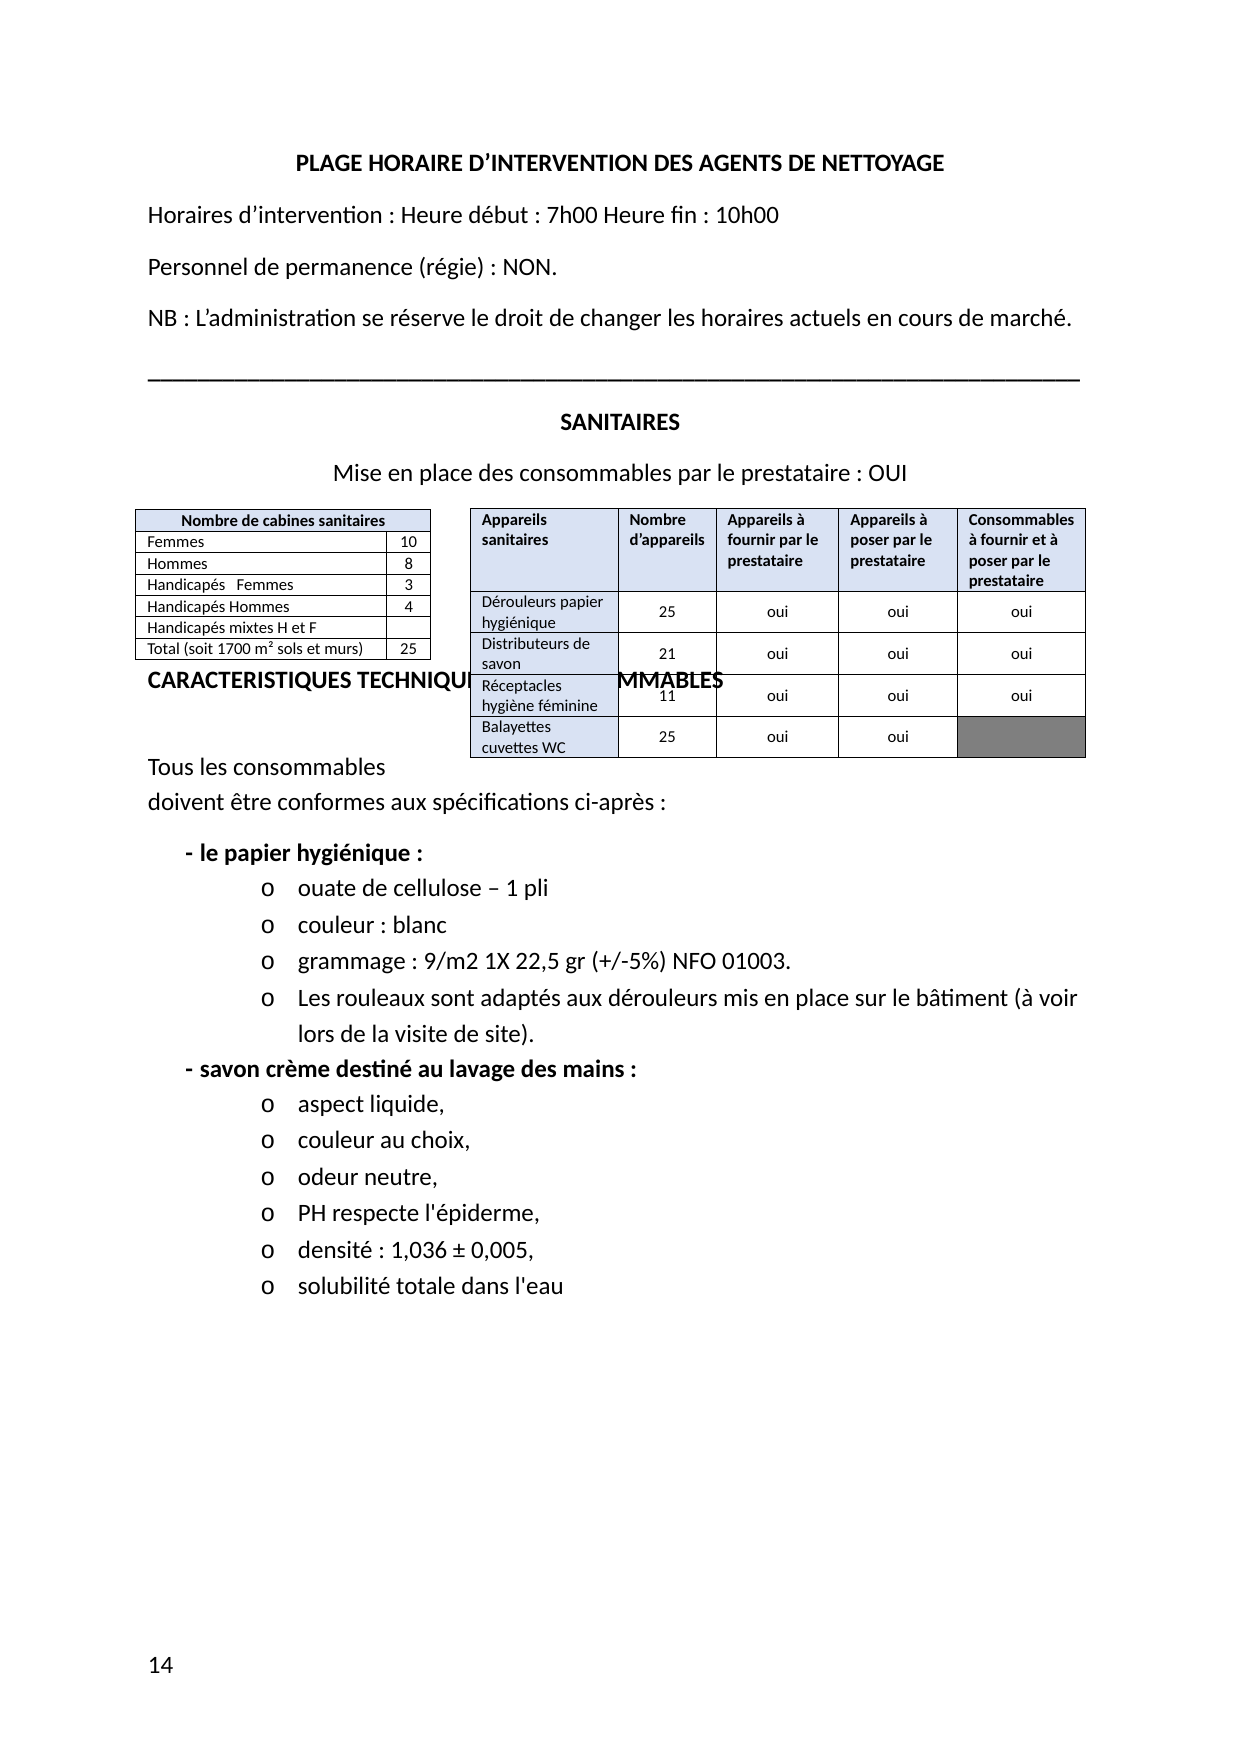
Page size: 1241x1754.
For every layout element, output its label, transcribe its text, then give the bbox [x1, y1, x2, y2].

table_cell 21 [619, 633, 716, 674]
text NB : L’administration se réserve le droit de changer les horaires actuels en cours de marché. [148, 303, 1093, 333]
table_cell oui [839, 633, 957, 674]
table_header Appareils sanitaires [471, 509, 618, 591]
list aspect liquide, [260, 1088, 1093, 1120]
table_cell [958, 717, 1085, 757]
table_cell oui [839, 675, 957, 716]
table_header Appareils à poser par le prestataire [839, 509, 957, 591]
table_cell oui [717, 592, 838, 632]
table_cell 3 [387, 575, 430, 595]
table_header Nombre d’appareils [619, 509, 716, 591]
table_cell oui [839, 592, 957, 632]
table_cell oui [958, 592, 1085, 632]
list couleur : blanc [260, 909, 1093, 941]
table_cell Handicapés mixtes H et F [136, 617, 386, 637]
table_cell oui [839, 717, 957, 757]
table_cell Handicapés Femmes [136, 575, 386, 595]
table_cell 25 [619, 592, 716, 632]
table_cell 11 [619, 675, 716, 716]
table_cell [387, 617, 430, 637]
text PLAGE HORAIRE D’INTERVENTION DES AGENTS DE NETTOYAGE [148, 148, 1093, 178]
text Horaires d’intervention : Heure début : 7h00 Heure fin : 10h00 [148, 199, 1093, 230]
table_cell oui [958, 633, 1085, 674]
table_cell Distributeurs de savon [471, 633, 618, 674]
list grammage : 9/m2 1X 22,5 gr (+/-5%) NFO 01003. [260, 946, 1093, 977]
list savon crème destiné au lavage des mains : [185, 1053, 1093, 1084]
list Les rouleaux sont adaptés aux dérouleurs mis en place sur le bâtiment (à voir lors de la visite de site). [260, 982, 1093, 1049]
table_cell oui [958, 675, 1085, 716]
table_header Consommables à fournir et à poser par le prestataire [958, 509, 1085, 591]
table_cell Femmes [136, 532, 386, 552]
text SANITAIRES [148, 406, 1093, 436]
text CARACTERISTIQUES TECHNIQUES DES CONSOMMABLES [148, 664, 470, 730]
list densité : 1,036 ± 0,005, [260, 1234, 1093, 1266]
text ___________________________________________________________________________ [148, 354, 1093, 385]
table_cell 25 [619, 717, 716, 757]
table_cell oui [717, 633, 838, 674]
table_cell Hommes [136, 553, 386, 573]
table_cell oui [717, 675, 838, 716]
table_cell 8 [387, 553, 430, 573]
table_cell Réceptacles hygiène féminine [471, 675, 618, 716]
list PH respecte l'épiderme, [260, 1198, 1093, 1229]
table_cell 4 [387, 596, 430, 616]
list couleur au choix, [260, 1125, 1093, 1156]
table_cell Dérouleurs papier hygiénique [471, 592, 618, 632]
list ouate de cellulose – 1 pli [260, 873, 1093, 904]
table_cell Handicapés Hommes [136, 596, 386, 616]
list odeur neutre, [260, 1161, 1093, 1193]
list le papier hygiénique : [185, 838, 1093, 868]
table_header Nombre de cabines sanitaires [136, 510, 430, 531]
text Mise en place des consommables par le prestataire : OUI [148, 458, 1093, 488]
table_cell 25 [387, 639, 430, 659]
table_header Appareils à fournir par le prestataire [717, 509, 838, 591]
table_cell Total (soit 1700 m² sols et murs) [136, 639, 386, 659]
table_cell oui [717, 717, 838, 757]
table_cell 10 [387, 532, 430, 552]
text Personnel de permanence (régie) : NON. [148, 251, 1093, 281]
text Tous les consommables doivent être conformes aux spécifications ci-après : [148, 751, 1093, 816]
list solubilité totale dans l'eau [260, 1271, 1093, 1302]
table_cell Balayettes cuvettes WC [471, 717, 618, 757]
